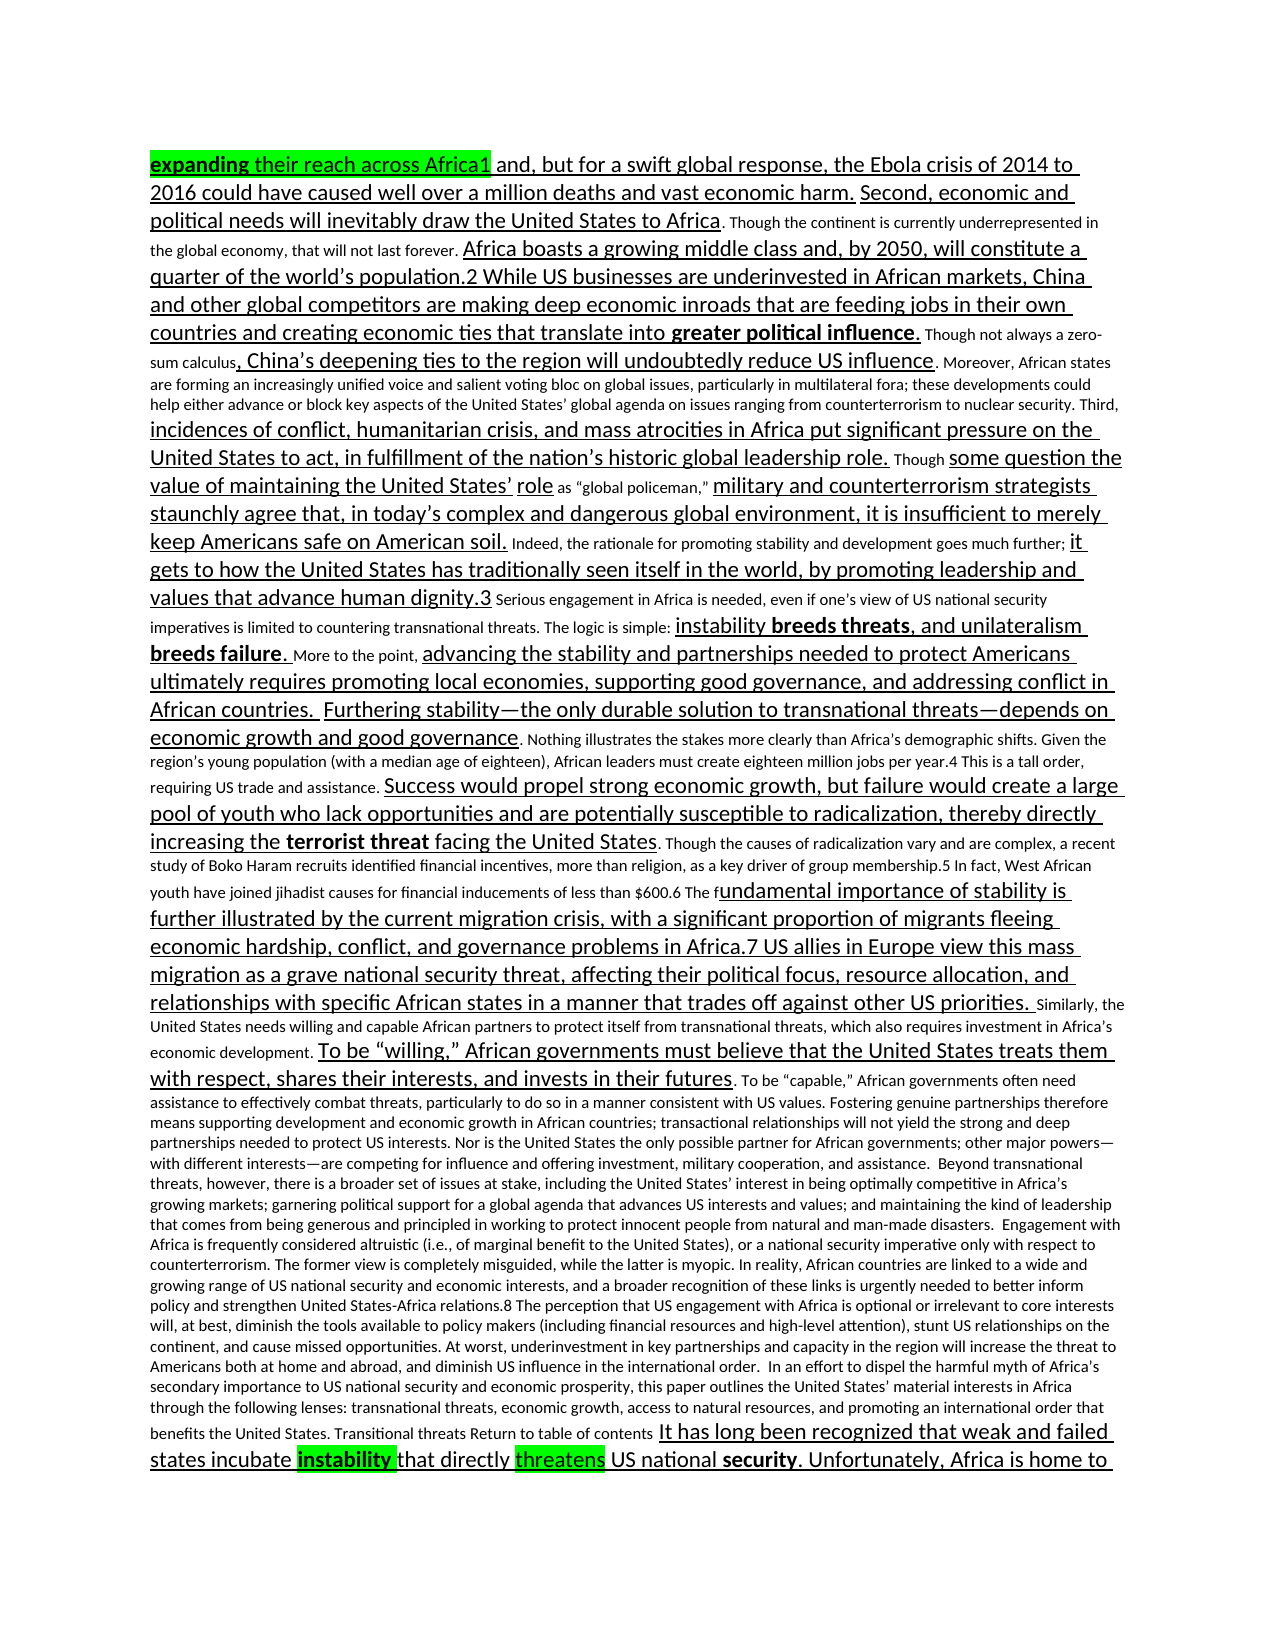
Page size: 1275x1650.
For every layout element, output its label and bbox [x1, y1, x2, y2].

text [150, 150, 1125, 1473]
